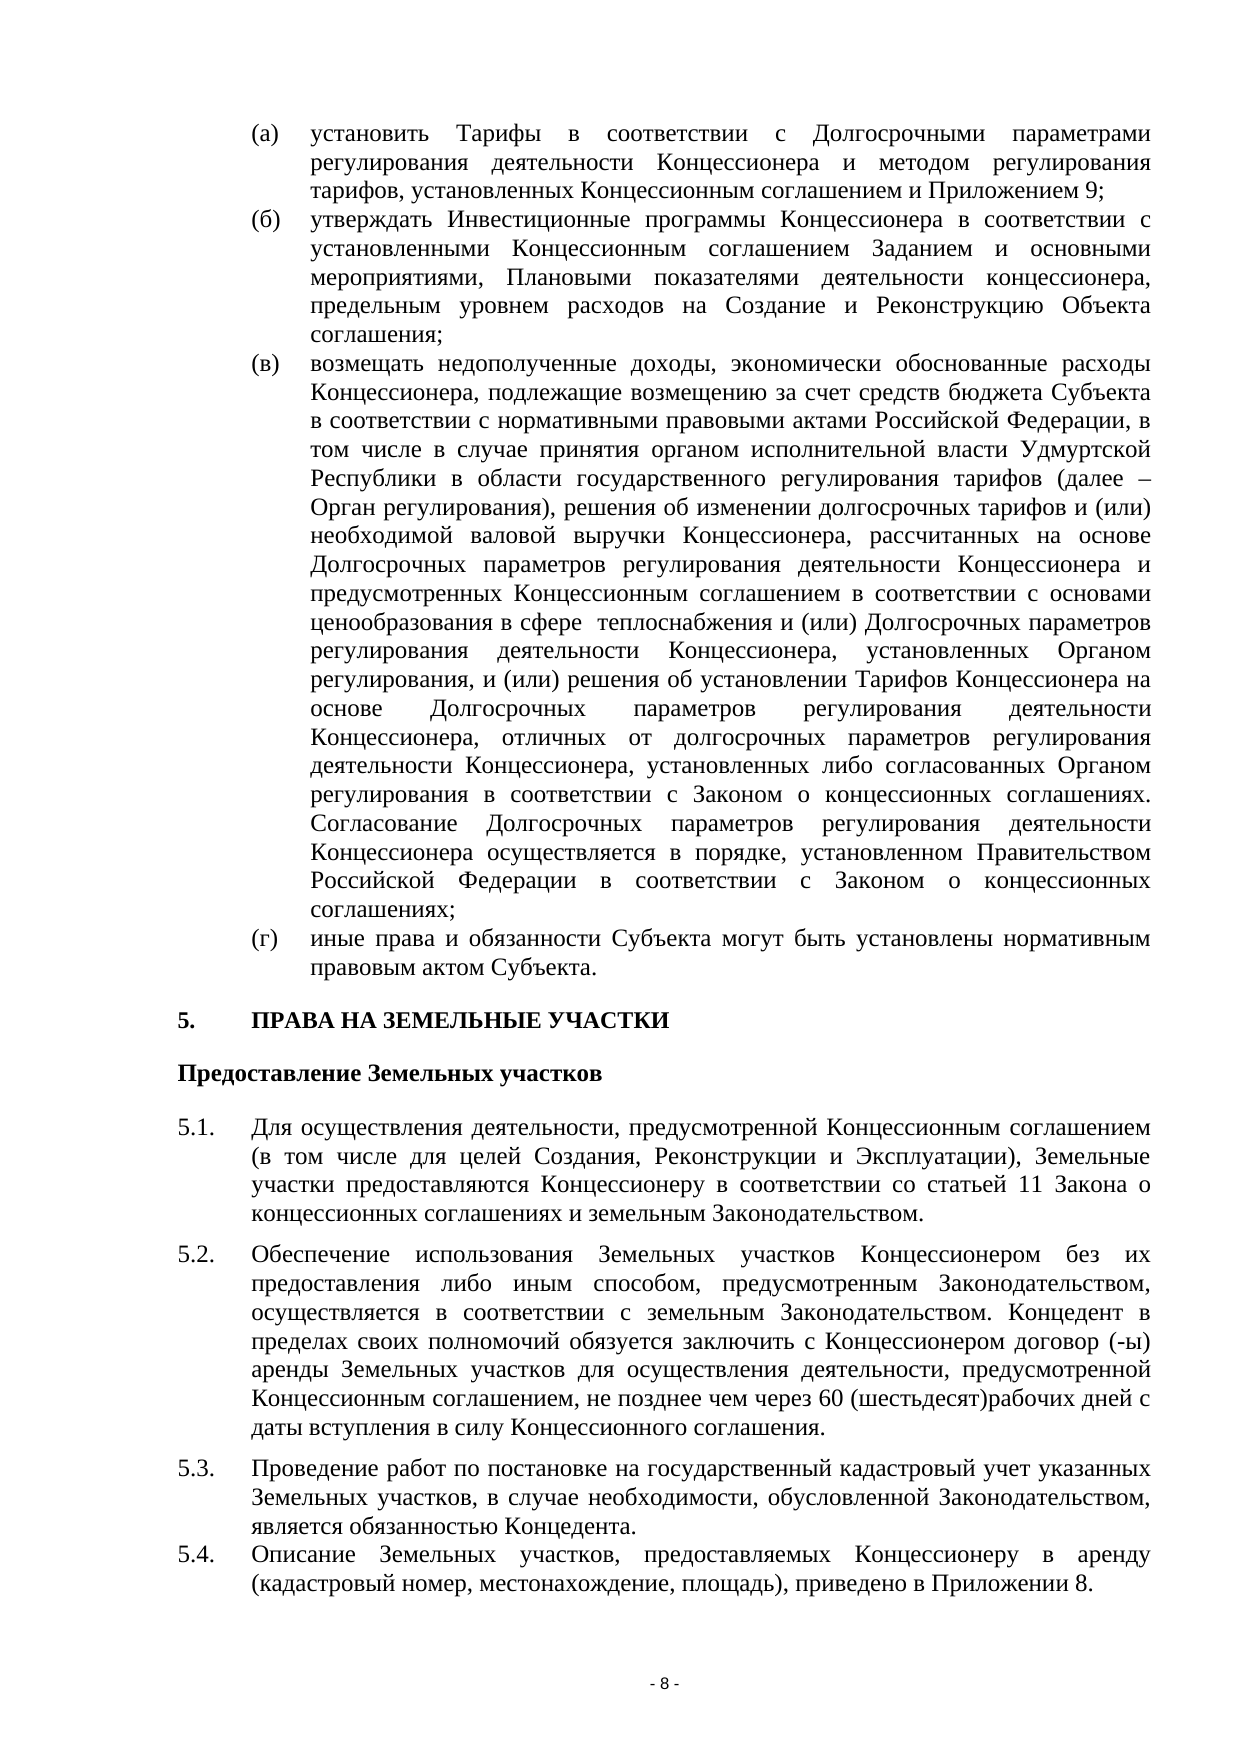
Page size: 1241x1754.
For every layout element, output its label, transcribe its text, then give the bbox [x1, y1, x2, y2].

list Описание Земельных участков, предоставляемых Концессионеру в аренду (кадастровый номер, местонахождение, площадь), приведено в Приложении 8. [177, 1539, 1152, 1597]
list утверждать Инвестиционные программы Концессионера в соответствии с установленными Концессионным соглашением Заданием и основными мероприятиями, Плановыми показателями деятельности концессионера, предельным уровнем расходов на Создание и Реконструкцию Объекта соглашения; [251, 204, 1152, 348]
list возмещать недополученные доходы, экономически обоснованные расходы Концессионера, подлежащие возмещению за счет средств бюджета Субъекта в соответствии с нормативными правовыми актами Российской Федерации, в том числе в случае принятия органом исполнительной власти Удмуртской Республики в области государственного регулирования тарифов (далее – Орган регулирования), решения об изменении долгосрочных тарифов и (или) необходимой валовой выручки Концессионера, рассчитанных на основе Долгосрочных параметров регулирования деятельности Концессионера и предусмотренных Концессионным соглашением в соответствии с основами ценообразования в сфере теплоснабжения и (или) Долгосрочных параметров регулирования деятельности Концессионера, установленных Органом регулирования, и (или) решения об установлении Тарифов Концессионера на основе Долгосрочных параметров регулирования деятельности Концессионера, отличных от долгосрочных параметров регулирования деятельности Концессионера, установленных либо согласованных Органом регулирования в соответствии с Законом о концессионных соглашениях. Согласование Долгосрочных параметров регулирования деятельности Концессионера осуществляется в порядке, установленном Правительством Российской Федерации в соответствии с Законом о концессионных соглашениях; [251, 348, 1152, 923]
list Обеспечение использования Земельных участков Концессионером без их предоставления либо иным способом, предусмотренным Законодательством, осуществляется в соответствии с земельным Законодательством. Концедент в пределах своих полномочий обязуется заключить с Концессионером договор (-ы) аренды Земельных участков для осуществления деятельности, предусмотренной Концессионным соглашением, не позднее чем через 60 (шестьдесят)рабочих дней с даты вступления в силу Концессионного соглашения. [177, 1239, 1152, 1441]
list Предоставление Земельных участков [177, 1058, 1152, 1087]
list Проведение работ по постановке на государственный кадастровый учет указанных Земельных участков, в случае необходимости, обусловленной Законодательством, является обязанностью Концедента. [177, 1453, 1152, 1539]
list ПРАВА НА ЗЕМЕЛЬНЫЕ УЧАСТКИ [177, 1006, 1152, 1033]
list Для осуществления деятельности, предусмотренной Концессионным соглашением (в том числе для целей Создания, Реконструкции и Эксплуатации), Земельные участки предоставляются Концессионеру в соответствии со статьей 11 Закона о концессионных соглашениях и земельным Законодательством. [177, 1112, 1152, 1227]
list установить Тарифы в соответствии с Долгосрочными параметрами регулирования деятельности Концессионера и методом регулирования тарифов, установленных Концессионным соглашением и Приложением 9; [251, 118, 1152, 204]
list иные права и обязанности Субъекта могут быть установлены нормативным правовым актом Субъекта. [251, 923, 1152, 981]
